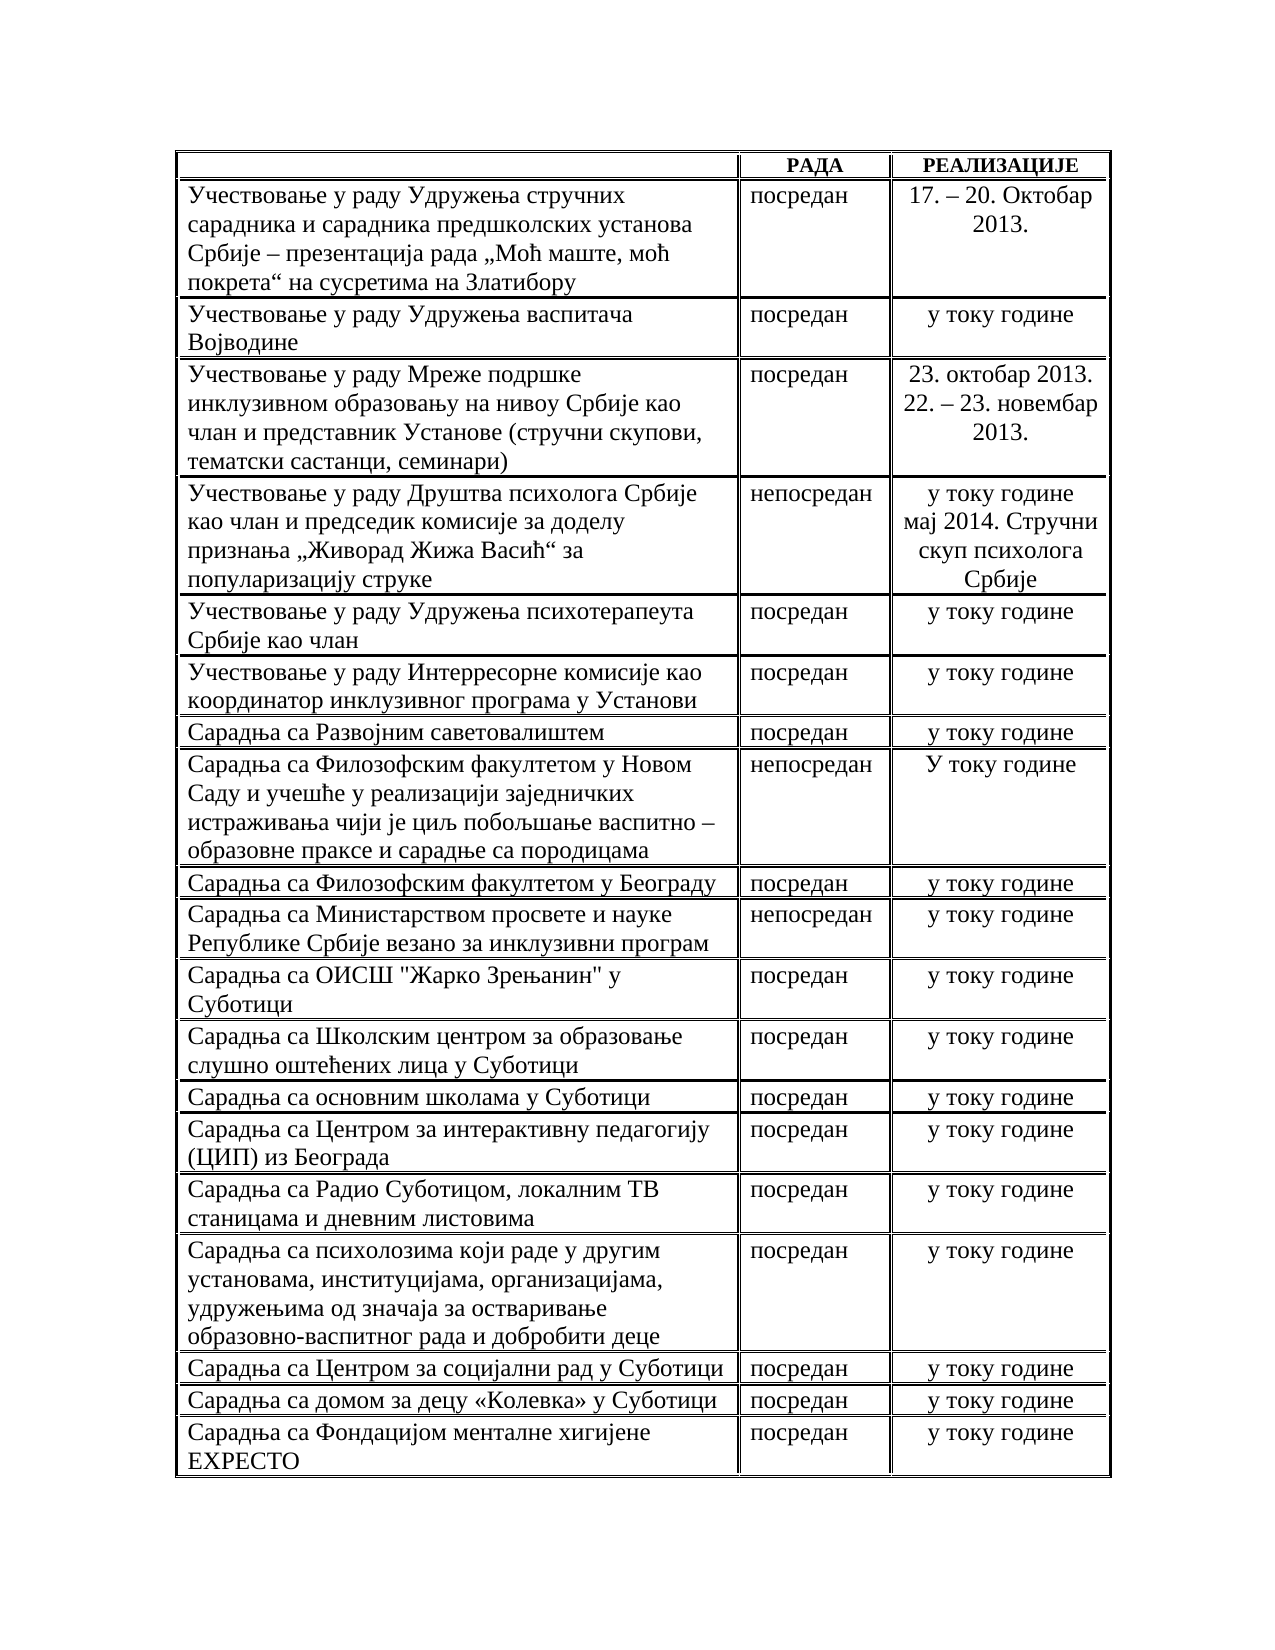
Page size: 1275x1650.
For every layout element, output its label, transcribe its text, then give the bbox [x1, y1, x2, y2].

table_cell у току године [893, 1232, 1109, 1350]
table_cell посредан [741, 868, 889, 896]
table_cell Сарадња са Центром за интерактивну педагогију (ЦИП) из Београда [176, 1111, 737, 1171]
table_cell Сарадња са Филозофским факултетом у Новом Саду и учешће у реализацији заједничких истраживања чији је циљ побољшање васпитно – образовне праксе и сарадње са породицама [178, 746, 738, 864]
table_header ОБЛИК РАДА [739, 153, 891, 177]
table_cell у току године [893, 1111, 1110, 1171]
table_cell Сарадња са домом за децу «Колевка» у Суботици [178, 1382, 738, 1414]
table_cell у току године [891, 896, 1110, 957]
table_cell Учествовање у раду Интерресорне комисије као координатор инклузивног програма у Установи [176, 654, 737, 714]
table_cell посредан [741, 1235, 889, 1350]
table_cell у току године [893, 1382, 1109, 1414]
table_cell Учествовање у раду Удружења психотерапеута Србије као члан [178, 593, 737, 653]
table_cell Сарадња са Фондацијом менталне хигијене EXPECTO [178, 1414, 739, 1475]
table_cell Сарадња са Развојним саветовалиштем [178, 714, 738, 746]
table_cell у току године [891, 864, 1110, 896]
table_cell у току године [893, 296, 1110, 356]
table_cell у току године мај 2014. Стручни скуп психолога Србије [893, 475, 1110, 593]
table_cell посредан [741, 181, 889, 296]
table_cell Сарадња са Школским центром за образовање слушно оштећених лица у Суботици [178, 1018, 738, 1078]
table_cell посредан [741, 1386, 889, 1414]
table_header ВРЕМЕ РЕАЛИЗАЦИЈЕ [891, 153, 1109, 177]
table_cell посредан [741, 299, 889, 356]
table_cell у току године [893, 957, 1109, 1018]
table_cell Сарадња са психолозима који раде у другим установама, институцијама, организацијама, удружењима од значаја за остваривање образовно-васпитног рада и добробити деце [178, 1232, 738, 1350]
table_cell у току године [893, 654, 1110, 714]
table_cell у току године [891, 1414, 1109, 1475]
table_cell У току године [893, 746, 1109, 864]
table_cell 17. – 20. Октобар 2013. [893, 177, 1109, 296]
table_cell у току године [893, 1079, 1110, 1111]
table_cell Сарадња са Министарством просвете и науке Републике Србије везано за инклузивни програм [176, 896, 739, 957]
table_cell Сарадња са Радио Суботицом, локалним ТВ станицама и дневним листовима [178, 1171, 738, 1232]
table_cell посредан [741, 1175, 889, 1232]
table_header АКТИВНОСТИ [178, 153, 739, 177]
table_cell Учествовање у раду Мреже подршке инклузивном образовању на нивоу Србије као члан и представник Установе (стручни скупови, тематски састанци, семинари) [178, 356, 738, 474]
table_cell Сарадња са ОИСШ "Жарко Зрењанин" у Суботици [178, 957, 738, 1018]
table_cell у току године [893, 1350, 1109, 1382]
table_cell посредан [739, 1417, 891, 1475]
table_cell непосредан [741, 900, 889, 957]
table_cell посредан [741, 717, 889, 746]
table_cell непосредан [741, 478, 889, 593]
table_cell непосредан [741, 750, 889, 864]
table_cell у току године [893, 714, 1109, 746]
table_cell у току године [893, 1171, 1109, 1232]
table_cell посредан [741, 1082, 889, 1111]
table_cell посредан [741, 1021, 889, 1078]
table_cell Учествовање у раду Друштва психолога Србије као члан и председик комисије за доделу признања „Живорад Жижа Васић“ за популаризацију струке [176, 475, 737, 593]
table_cell посредан [741, 657, 889, 714]
table_cell у току године [893, 593, 1109, 653]
table_cell посредан [741, 596, 889, 653]
table_cell Сарадња са Центром за социјални рад у Суботици [178, 1350, 738, 1382]
table_cell Сарадња са основним школама у Суботици [176, 1079, 737, 1111]
table_cell 23. октобар 2013. 22. – 23. новембар 2013. [893, 356, 1109, 474]
table_cell Учествовање у раду Удружења васпитача Војводине [176, 296, 737, 356]
table_cell у току године [893, 1018, 1109, 1078]
table_cell посредан [741, 960, 889, 1018]
table_cell Сарадња са Филозофским факултетом у Београду [176, 864, 739, 896]
table_cell посредан [741, 1114, 889, 1171]
table_cell посредан [741, 1353, 889, 1382]
table_cell посредан [741, 360, 889, 474]
table_cell Учествовање у раду Удружења стручних сарадника и сарадника предшколских установа Србије – презентација рада „Моћ маште, моћ покрета“ на сусретима на Златибору [178, 177, 738, 296]
